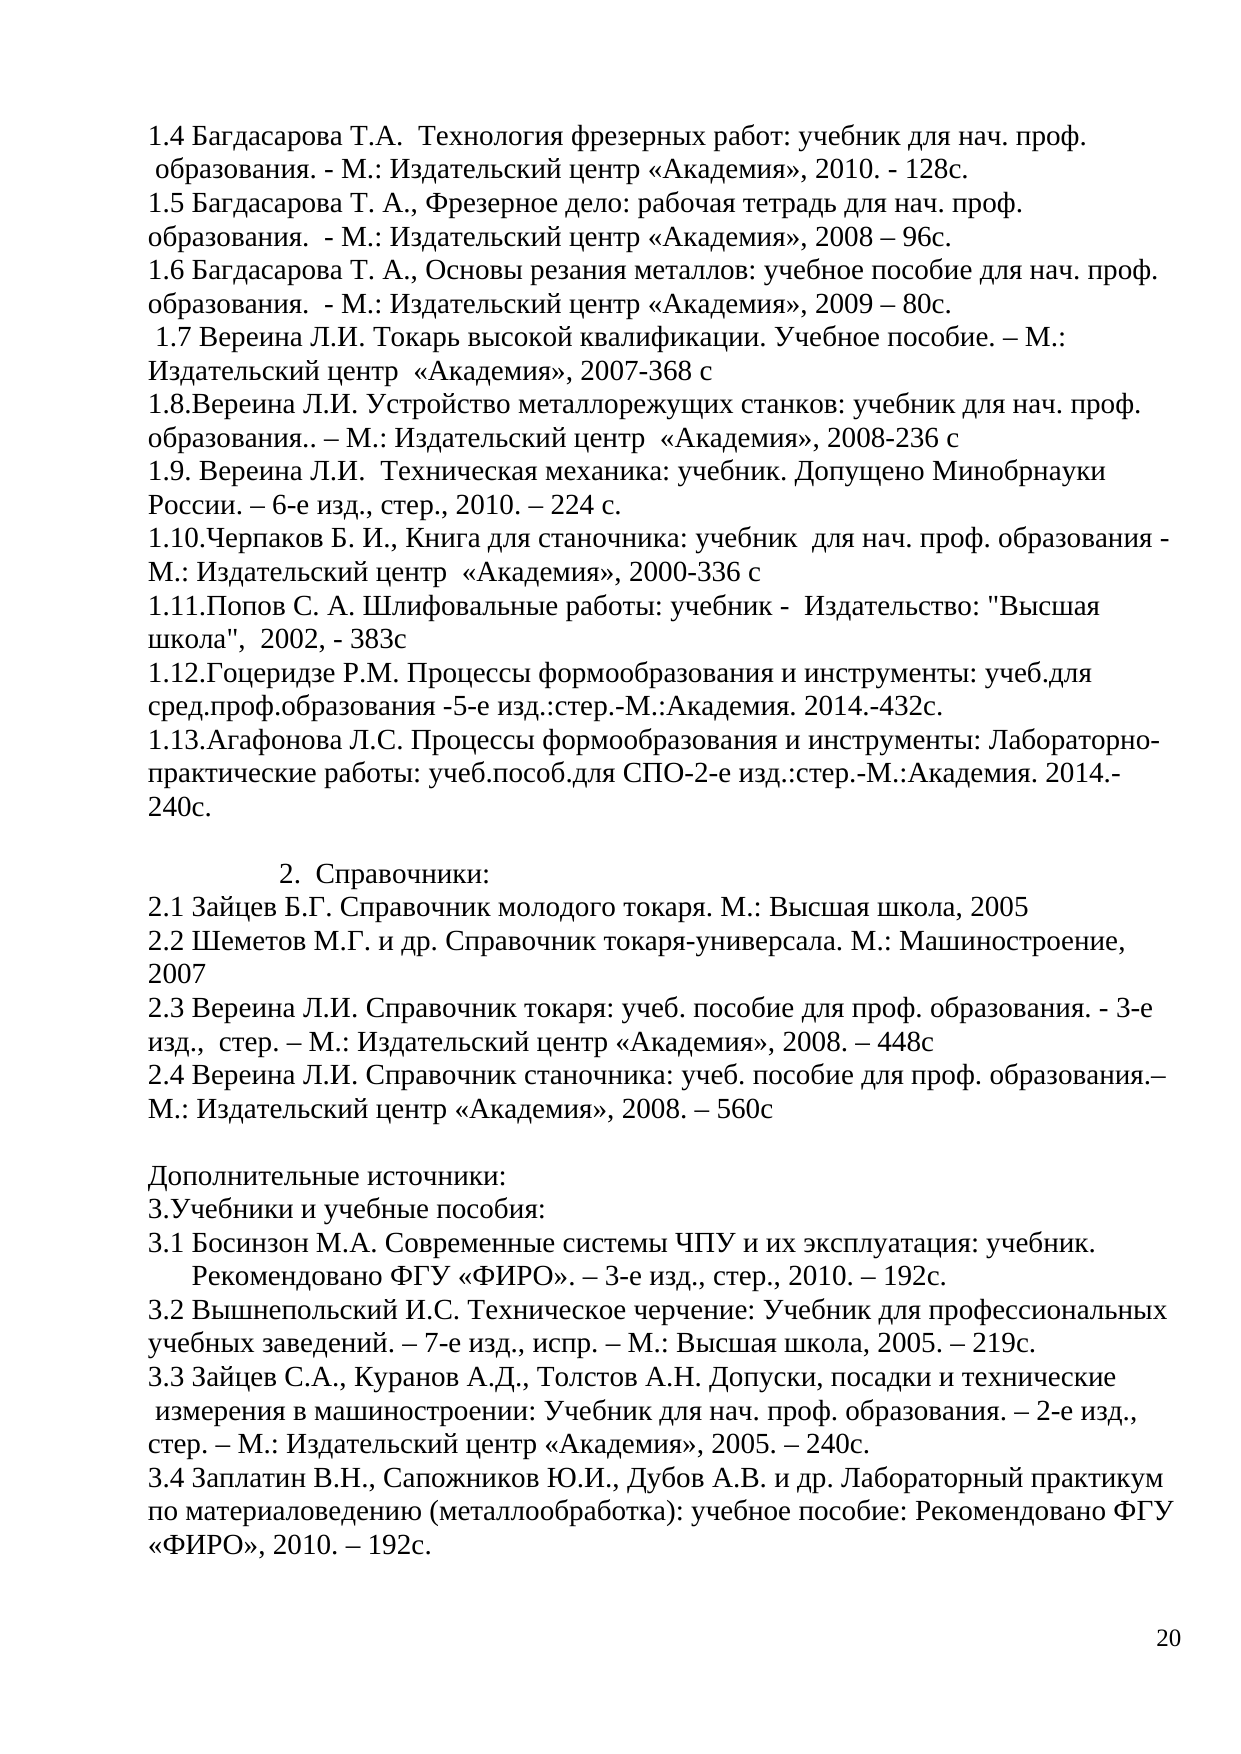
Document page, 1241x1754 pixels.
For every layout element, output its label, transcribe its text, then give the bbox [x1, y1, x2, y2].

text 2.2 Шеметов М.Г. и др. Справочник токаря-универсала. М.: Машиностроение, 2007 [148, 923, 1181, 990]
text образования. - М.: Издательский центр «Академия», 2010. - 128с. [148, 152, 1181, 185]
text 2.3 Вереина Л.И. Справочник токаря: учеб. пособие для проф. образования. - 3-е изд., стер. – М.: Издательский центр «Академия», 2008. – 448с [148, 990, 1181, 1057]
text 1.5 Багдасарова Т. А., Фрезерное дело: рабочая тетрадь для нач. проф. образования. - М.: Издательский центр «Академия», 2008 – 96с. [148, 185, 1181, 252]
text 3.4 Заплатин В.Н., Сапожников Ю.И., Дубов А.В. и др. Лабораторный практикум по материаловедению (металлообработка): учебное пособие: Рекомендовано ФГУ «ФИРО», 2010. – 192с. [148, 1460, 1181, 1560]
text 1.4 Багдасарова Т.А. Технология фрезерных работ: учебник для нач. проф. [148, 118, 1181, 152]
text 1.9. Вереина Л.И. Техническая механика: учебник. Допущено Минобрнауки России. – 6-е изд., стер., 2010. – 224 с. [148, 453, 1181, 521]
text 3.Учебники и учебные пособия: [148, 1191, 1181, 1225]
list 1.12.Гоцеридзе Р.М. Процессы формообразования и инструменты: учеб.для сред.проф.образования -5-е изд.:стер.-М.:Академия. 2014.-432с. [148, 655, 1181, 722]
text измерения в машиностроении: Учебник для нач. проф. образования. – 2-е изд., стер. – М.: Издательский центр «Академия», 2005. – 240с. [148, 1393, 1181, 1460]
text 3.1 Босинзон М.А. Современные системы ЧПУ и их эксплуатация: учебник. [148, 1225, 1181, 1258]
text 2.1 Зайцев Б.Г. Справочник молодого токаря. М.: Высшая школа, 2005 [148, 889, 1181, 923]
text 3.3 Зайцев С.А., Куранов А.Д., Толстов А.Н. Допуски, посадки и технические [148, 1359, 1181, 1393]
text Дополнительные источники: [148, 1158, 1181, 1191]
text 2. Справочники: [148, 856, 1181, 889]
text Рекомендовано ФГУ «ФИРО». – 3-е изд., стер., 2010. – 192с. [148, 1258, 1181, 1292]
list 1.7 Вереина Л.И. Токарь высокой квалификации. Учебное пособие. – М.: Издательский центр «Академия», 2007-368 с [148, 319, 1181, 386]
list 1.11.Попов С. А. Шлифовальные работы: учебник - Издательство: "Высшая школа", 2002, - 383с [148, 588, 1181, 655]
list 1.13.Агафонова Л.С. Процессы формообразования и инструменты: Лабораторно-практические работы: учеб.пособ.для СПО-2-е изд.:стер.-М.:Академия. 2014.-240с. [148, 722, 1181, 822]
text 1.6 Багдасарова Т. А., Основы резания металлов: учебное пособие для нач. проф. образования. - М.: Издательский центр «Академия», 2009 – 80с. [148, 252, 1181, 319]
list 1.8.Вереина Л.И. Устройство металлорежущих станков: учебник для нач. проф. образования.. – М.: Издательский центр «Академия», 2008-236 с [148, 386, 1181, 453]
text 1.10.Черпаков Б. И., Книга для станочника: учебник для нач. проф. образования - М.: Издательский центр «Академия», 2000-336 с [148, 521, 1181, 588]
text 2.4 Вереина Л.И. Справочник станочника: учеб. пособие для проф. образования.– М.: Издательский центр «Академия», 2008. – 560с [148, 1057, 1181, 1124]
text 3.2 Вышнепольский И.С. Техническое черчение: Учебник для профессиональных учебных заведений. – 7-е изд., испр. – М.: Высшая школа, 2005. – 219с. [148, 1292, 1181, 1359]
